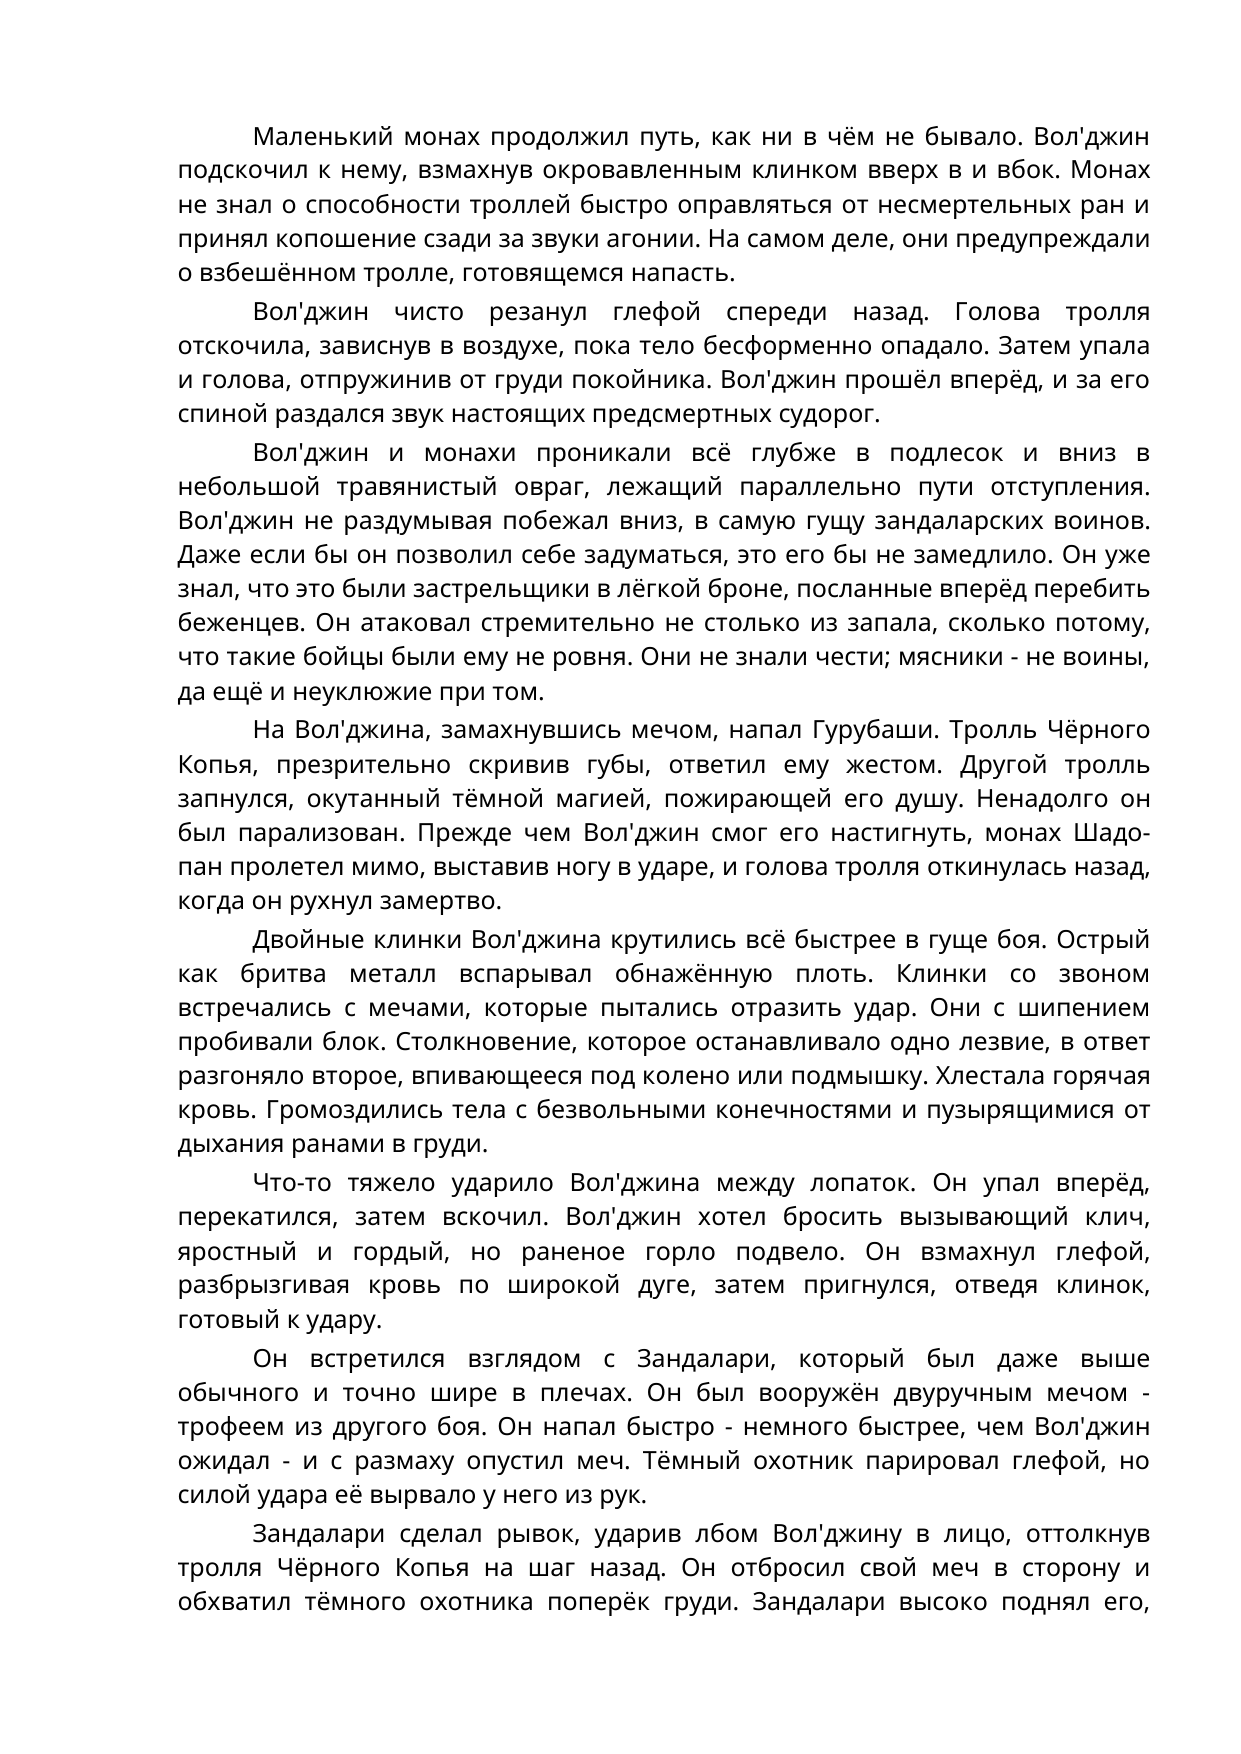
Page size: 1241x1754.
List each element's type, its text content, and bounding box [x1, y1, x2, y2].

text Двойные клинки Вол'джина крутились всё быстрее в гуще боя. Острый как бритва металл вспарывал обнажённую плоть. Клинки со звоном встречались с мечами, которые пытались отразить удар. Они с шипением пробивали блок. Столкновение, которое останавливало одно лезвие, в ответ разгоняло второе, впивающееся под колено или подмышку. Хлестала горячая кровь. Громоздились тела с безвольными конечностями и пузырящимися от дыхания ранами в груди. [177, 922, 1152, 1160]
text На Вол'джина, замахнувшись мечом, напал Гурубаши. Тролль Чёрного Копья, презрительно скривив губы, ответил ему жестом. Другой тролль запнулся, окутанный тёмной магией, пожирающей его душу. Ненадолго он был парализован. Прежде чем Вол'джин смог его настигнуть, монах Шадо-пан пролетел мимо, выставив ногу в ударе, и голова тролля откинулась назад, когда он рухнул замертво. [177, 712, 1152, 917]
text Маленький монах продолжил путь, как ни в чём не бывало. Вол'джин подскочил к нему, взмахнув окровавленным клинком вверх в и вбок. Монах не знал о способности троллей быстро оправляться от несмертельных ран и принял копошение сзади за звуки агонии. На самом деле, они предупреждали о взбешённом тролле, готовящемся напасть. [177, 118, 1152, 288]
text Он встретился взглядом с Зандалари, который был даже выше обычного и точно шире в плечах. Он был вооружён двуручным мечом - трофеем из другого боя. Он напал быстро - немного быстрее, чем Вол'джин ожидал - и с размаху опустил меч. Тёмный охотник парировал глефой, но силой удара её вырвало у него из рук. [177, 1340, 1152, 1511]
text Вол'джин чисто резанул глефой спереди назад. Голова тролля отскочила, зависнув в воздухе, пока тело бесформенно опадало. Затем упала и голова, отпружинив от груди покойника. Вол'джин прошёл вперёд, и за его спиной раздался звук настоящих предсмертных судорог. [177, 293, 1152, 430]
text Вол'джин и монахи проникали всё глубже в подлесок и вниз в небольшой травянистый овраг, лежащий параллельно пути отступления. Вол'джин не раздумывая побежал вниз, в самую гущу зандаларских воинов. Даже если бы он позволил себе задуматься, это его бы не замедлило. Он уже знал, что это были застрельщики в лёгкой броне, посланные вперёд перебить беженцев. Он атаковал стремительно не столько из запала, сколько потому, что такие бойцы были ему не ровня. Они не знали чести; мясники - не воины, да ещё и неуклюжие при том. [177, 435, 1152, 707]
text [177, 1516, 1152, 1618]
text Что-то тяжело ударило Вол'джина между лопаток. Он упал вперёд, перекатился, затем вскочил. Вол'джин хотел бросить вызывающий клич, яростный и гордый, но раненое горло подвело. Он взмахнул глефой, разбрызгивая кровь по широкой дуге, затем пригнулся, отведя клинок, готовый к удару. [177, 1165, 1152, 1335]
